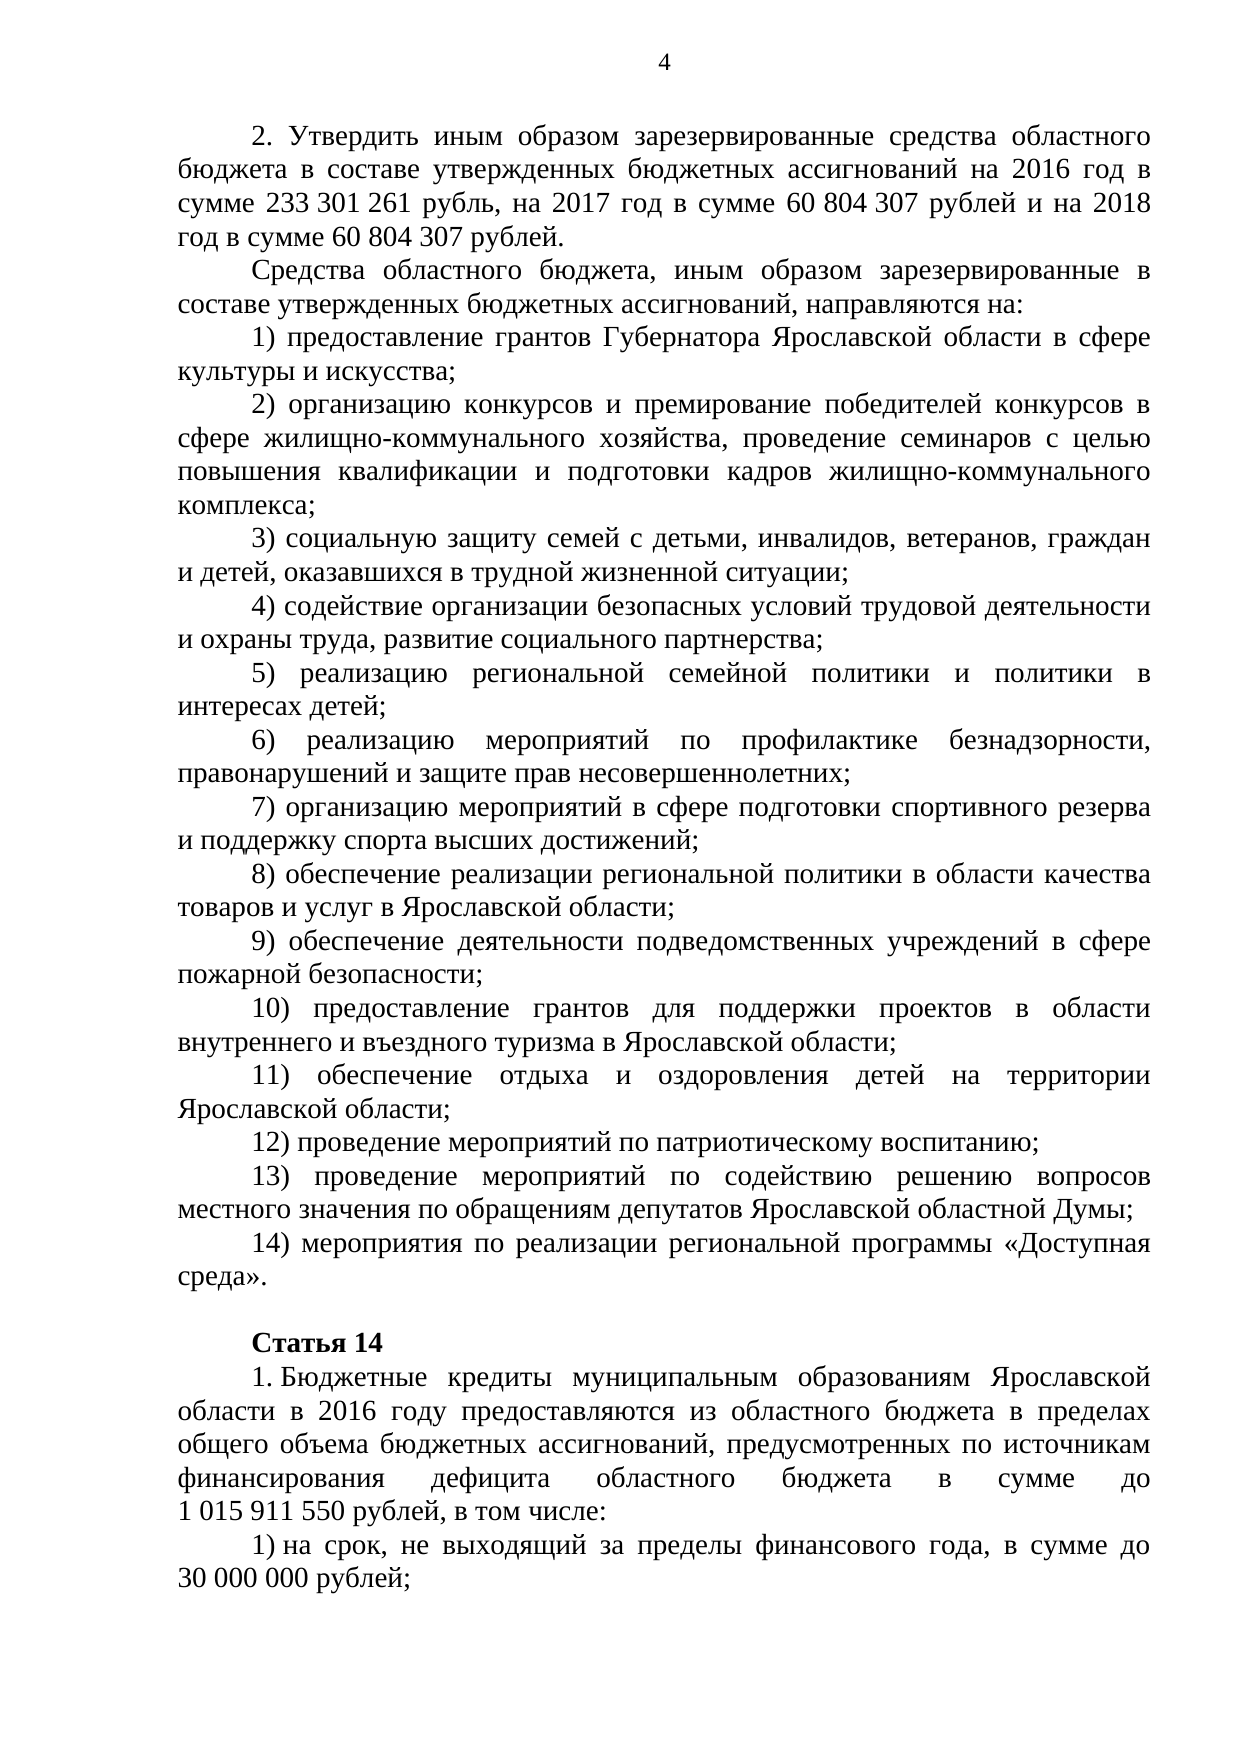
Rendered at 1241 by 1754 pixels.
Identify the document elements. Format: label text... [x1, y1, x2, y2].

text 14) мероприятия по реализации региональной программы «Доступная среда». [177, 1225, 1152, 1292]
text Средства областного бюджета, иным образом зарезервированные в составе утвержденных бюджетных ассигнований, направляются на: [177, 252, 1152, 319]
text 13) проведение мероприятий по содействию решению вопросов местного значения по обращениям депутатов Ярославской областной Думы; [177, 1158, 1152, 1225]
text 6) реализацию мероприятий по профилактике безнадзорности, правонарушений и защите прав несовершеннолетних; [177, 722, 1152, 789]
text 4) содействие организации безопасных условий трудовой деятельности и охраны труда, развитие социального партнерства; [177, 588, 1152, 655]
text 9) обеспечение деятельности подведомственных учреждений в сфере пожарной безопасности; [177, 923, 1152, 990]
text 2. Утвердить иным образом зарезервированные средства областного бюджета в составе утвержденных бюджетных ассигнований на 2016 год в сумме 233 301 261 рубль, на 2017 год в сумме 60 804 307 рублей и на 2018 год в сумме 60 804 307 рублей. [177, 118, 1152, 252]
text 3) социальную защиту семей с детьми, инвалидов, ветеранов, граждан и детей, оказавшихся в трудной жизненной ситуации; [177, 521, 1152, 588]
text 1) предоставление грантов Губернатора Ярославской области в сфере культуры и искусства; [177, 319, 1152, 386]
text Статья 14 [177, 1326, 1152, 1359]
text 8) обеспечение реализации региональной политики в области качества товаров и услуг в Ярославской области; [177, 856, 1152, 923]
text 5) реализацию региональной семейной политики и политики в интересах детей; [177, 655, 1152, 722]
text 1. Бюджетные кредиты муниципальным образованиям Ярославской области в 2016 году предоставляются из областного бюджета в пределах общего объема бюджетных ассигнований, предусмотренных по источникам финансирования дефицита областного бюджета в сумме до 1 015 911 550 рублей, в том числе: [177, 1359, 1152, 1527]
text 10) предоставление грантов для поддержки проектов в области внутреннего и въездного туризма в Ярославской области; [177, 990, 1152, 1057]
text 7) организацию мероприятий в сфере подготовки спортивного резерва и поддержку спорта высших достижений; [177, 789, 1152, 856]
text 11) обеспечение отдыха и оздоровления детей на территории Ярославской области; [177, 1057, 1152, 1124]
text 1) на срок, не выходящий за пределы финансового года, в сумме до 30 000 000 рублей; [177, 1527, 1152, 1594]
text 2) организацию конкурсов и премирование победителей конкурсов в сфере жилищно-коммунального хозяйства, проведение семинаров с целью повышения квалификации и подготовки кадров жилищно-коммунального комплекса; [177, 386, 1152, 521]
text 12) проведение мероприятий по патриотическому воспитанию; [177, 1124, 1152, 1158]
